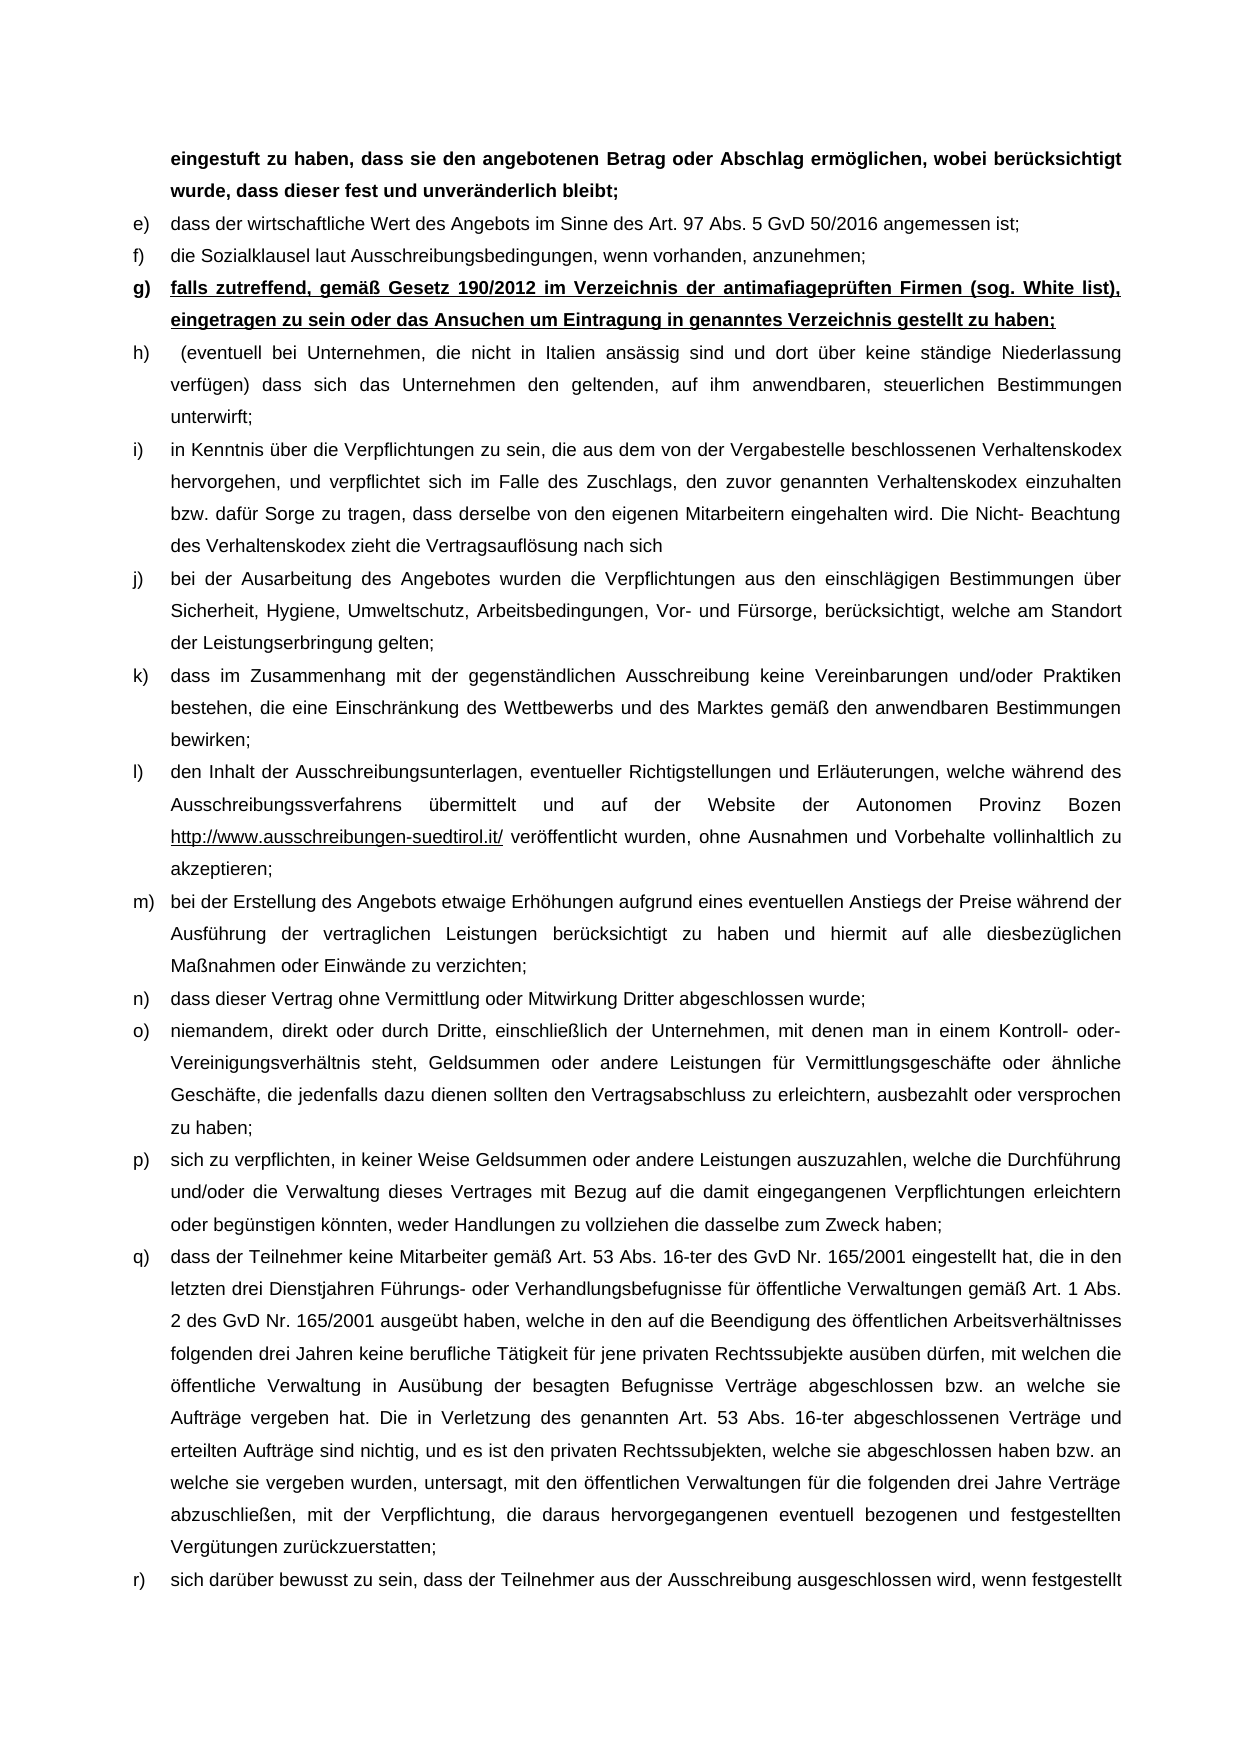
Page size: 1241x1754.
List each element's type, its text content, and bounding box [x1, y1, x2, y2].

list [133, 1568, 1122, 1590]
list bei der Erstellung des Angebots etwaige Erhöhungen aufgrund eines eventuellen Anstiegs der Preise während der Ausführung der vertraglichen Leistungen berücksichtigt zu haben und hiermit auf alle diesbezüglichen Maßnahmen oder Einwände zu verzichten; [133, 890, 1122, 977]
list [133, 148, 1122, 202]
list sich zu verpflichten, in keiner Weise Geldsummen oder andere Leistungen auszuzahlen, welche die Durchführung und/oder die Verwaltung dieses Vertrages mit Bezug auf die damit eingegangenen Verpflichtungen erleichtern oder begünstigen könnten, weder Handlungen zu vollziehen die dasselbe zum Zweck haben; [133, 1149, 1122, 1235]
list dass im Zusammenhang mit der gegenständlichen Ausschreibung keine Vereinbarungen und/oder Praktiken bestehen, die eine Einschränkung des Wettbewerbs und des Marktes gemäß den anwendbaren Bestimmungen bewirken; [133, 664, 1122, 751]
list bei der Ausarbeitung des Angebotes wurden die Verpflichtungen aus den einschlägigen Bestimmungen über Sicherheit, Hygiene, Umweltschutz, Arbeitsbedingungen, Vor- und Fürsorge, berücksichtigt, welche am Standort der Leistungserbringung gelten; [133, 567, 1122, 654]
list dass der wirtschaftliche Wert des Angebots im Sinne des Art. 97 Abs. 5 GvD 50/2016 angemessen ist; [133, 212, 1122, 234]
list (eventuell bei Unternehmen, die nicht in Italien ansässig sind und dort über keine ständige Niederlassung verfügen) dass sich das Unternehmen den geltenden, auf ihm anwendbaren, steuerlichen Bestimmungen unterwirft; [133, 341, 1122, 428]
list dass der Teilnehmer keine Mitarbeiter gemäß Art. 53 Abs. 16-ter des GvD Nr. 165/2001 eingestellt hat, die in den letzten drei Dienstjahren Führungs- oder Verhandlungsbefugnisse für öffentliche Verwaltungen gemäß Art. 1 Abs. 2 des GvD Nr. 165/2001 ausgeübt haben, welche in den auf die Beendigung des öffentlichen Arbeitsverhältnisses folgenden drei Jahren keine berufliche Tätigkeit für jene privaten Rechtssubjekte ausüben dürfen, mit welchen die öffentliche Verwaltung in Ausübung der besagten Befugnisse Verträge abgeschlossen bzw. an welche sie Aufträge vergeben hat. Die in Verletzung des genannten Art. 53 Abs. 16-ter abgeschlossenen Verträge und erteilten Aufträge sind nichtig, und es ist den privaten Rechtssubjekten, welche sie abgeschlossen haben bzw. an welche sie vergeben wurden, untersagt, mit den öffentlichen Verwaltungen für die folgenden drei Jahre Verträge abzuschließen, mit der Verpflichtung, die daraus hervorgegangenen eventuell bezogenen und festgestellten Vergütungen zurückzuerstatten; [133, 1246, 1122, 1558]
list den Inhalt der Ausschreibungsunterlagen, eventueller Richtigstellungen und Erläuterungen, welche während des Ausschreibungssverfahrens übermittelt und auf der Website der Autonomen Provinz Bozen http://www.ausschreibungen-suedtirol.it/ veröffentlicht wurden, ohne Ausnahmen und Vorbehalte vollinhaltlich zu akzeptieren; [133, 761, 1122, 880]
list niemandem, direkt oder durch Dritte, einschließlich der Unternehmen, mit denen man in einem Kontroll- oder- Vereinigungsverhältnis steht, Geldsummen oder andere Leistungen für Vermittlungsgeschäfte oder ähnliche Geschäfte, die jedenfalls dazu dienen sollten den Vertragsabschluss zu erleichtern, ausbezahlt oder versprochen zu haben; [133, 1019, 1122, 1138]
list die Sozialklausel laut Ausschreibungsbedingungen, wenn vorhanden, anzunehmen; [133, 244, 1122, 266]
list in Kenntnis über die Verpflichtungen zu sein, die aus dem von der Vergabestelle beschlossenen Verhaltenskodex hervorgehen, und verpflichtet sich im Falle des Zuschlags, den zuvor genannten Verhaltenskodex einzuhalten bzw. dafür Sorge zu tragen, dass derselbe von den eigenen Mitarbeitern eingehalten wird. Die Nicht- Beachtung des Verhaltenskodex zieht die Vertragsauflösung nach sich [133, 438, 1122, 557]
list falls zutreffend, gemäß Gesetz 190/2012 im Verzeichnis der antimafiageprüften Firmen (sog. White list), eingetragen zu sein oder das Ansuchen um Eintragung in genanntes Verzeichnis gestellt zu haben; [133, 277, 1122, 331]
list dass dieser Vertrag ohne Vermittlung oder Mitwirkung Dritter abgeschlossen wurde; [133, 987, 1122, 1009]
